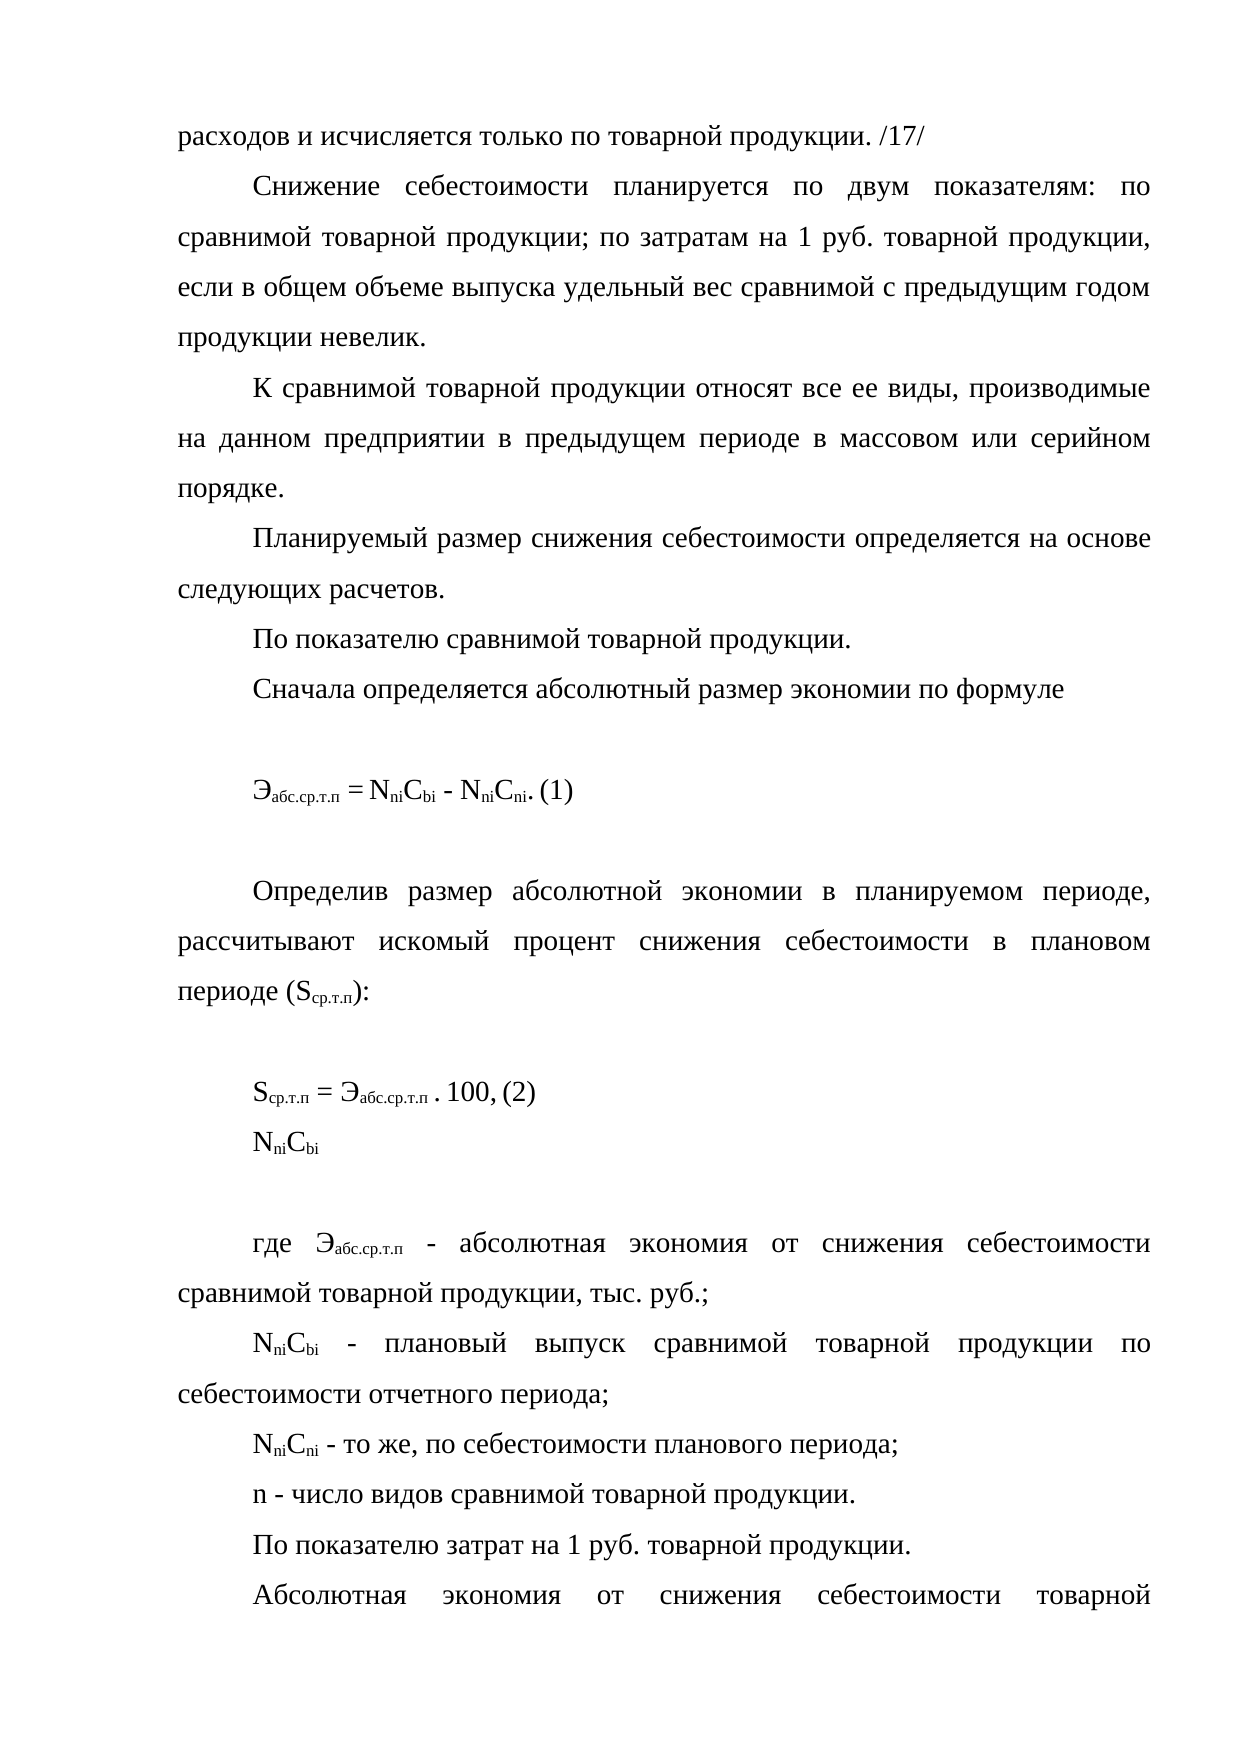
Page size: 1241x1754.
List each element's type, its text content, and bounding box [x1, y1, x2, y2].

text Снижение себестоимости планируется по двум показателям: по сравнимой товарной продукции; по затратам на 1 руб. товарной продукции, если в общем объеме выпуска удельный вес сравнимой с предыдущим годом продукции невелик. [177, 168, 1152, 353]
text NniCbi [177, 1124, 1152, 1158]
text По показателю сравнимой товарной продукции. [177, 621, 1152, 655]
text n - число видов сравнимой товарной продукции. [177, 1477, 1152, 1510]
text Планируемый размер снижения себестоимости определяется на основе следующих расчетов. [177, 521, 1152, 604]
text Эабс.ср.т.п = NniCbi - NniCni. (1) [177, 772, 1152, 806]
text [177, 1577, 1152, 1611]
text Определив размер абсолютной экономии в планируемом периоде, рассчитывают искомый процент снижения себестоимости в плановом периоде (Sср.т.п): [177, 873, 1152, 1007]
text NniCni - то же, по себестоимости планового периода; [177, 1426, 1152, 1460]
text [177, 118, 1152, 152]
text где Эабс.ср.т.п - абсолютная экономия от снижения себестоимости сравнимой товарной продукции, тыс. руб.; [177, 1225, 1152, 1309]
text К сравнимой товарной продукции относят все ее виды, производимые на данном предприятии в предыдущем периоде в массовом или серийном порядке. [177, 370, 1152, 504]
text По показателю затрат на 1 руб. товарной продукции. [177, 1527, 1152, 1560]
text Sср.т.п = Эабс.ср.т.п . 100, (2) [177, 1074, 1152, 1108]
text Сначала определяется абсолютный размер экономии по формуле [177, 672, 1152, 705]
text NniCbi - плановый выпуск сравнимой товарной продукции по себестоимости отчетного периода; [177, 1326, 1152, 1409]
